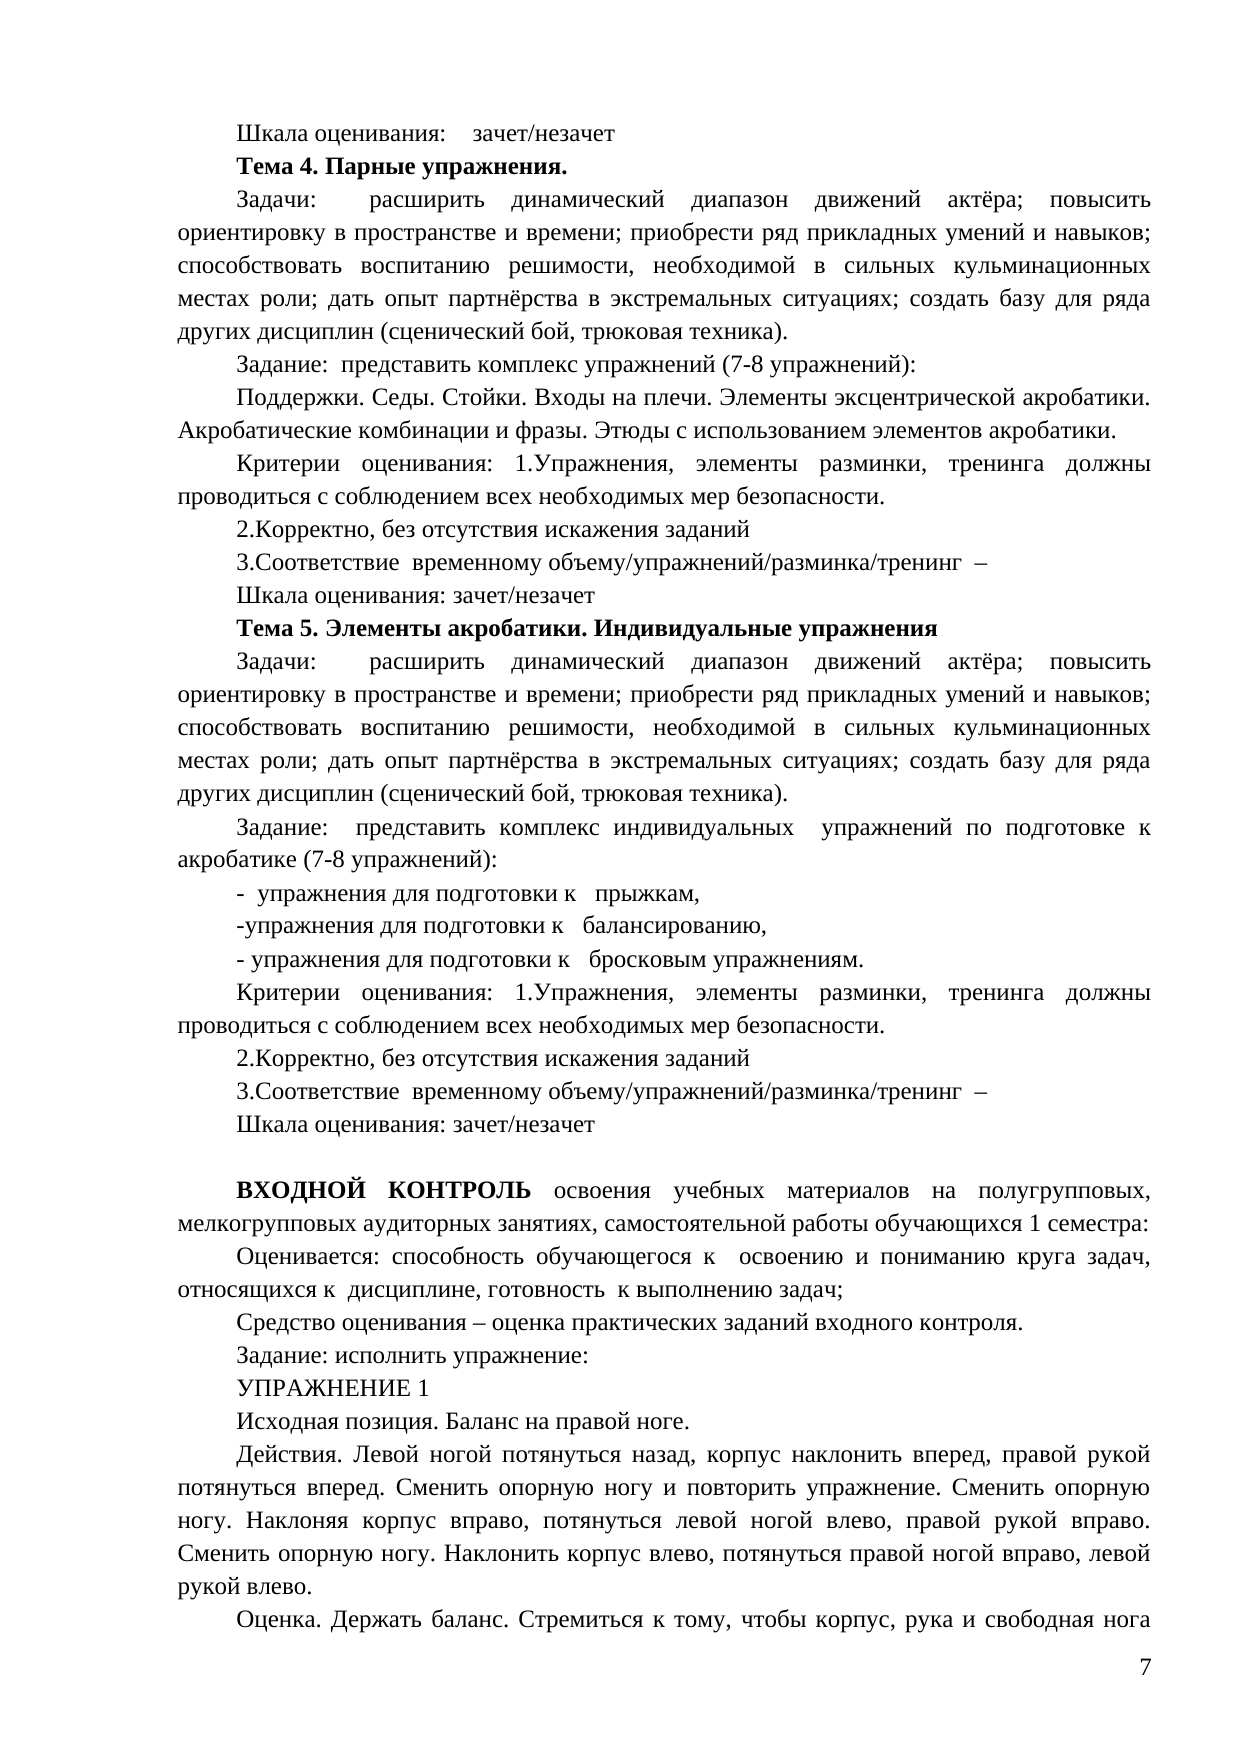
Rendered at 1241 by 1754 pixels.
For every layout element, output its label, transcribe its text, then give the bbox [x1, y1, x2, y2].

text 2.Корректно, без отсутствия искажения заданий [177, 1043, 1152, 1071]
text Задачи: расширить динамический диапазон движений актёра; повысить ориентировку в пространстве и времени; приобрести ряд прикладных умений и навыков; способствовать воспитанию решимости, необходимой в сильных кульминационных местах роли; дать опыт партнёрства в экстремальных ситуациях; создать базу для ряда других дисциплин (сценический бой, трюковая техника). [177, 184, 1152, 345]
text -упражнения для подготовки к балансированию, [177, 911, 1152, 939]
text Исходная позиция. Баланс на правой ноге. [177, 1406, 1152, 1435]
text Оценивается: способность обучающегося к освоению и пониманию круга задач, относящихся к дисциплине, готовность к выполнению задач; [177, 1241, 1152, 1303]
text Задание: представить комплекс упражнений (7-8 упражнений): [177, 349, 1152, 378]
text Критерии оценивания: 1.Упражнения, элементы разминки, тренинга должны проводиться с соблюдением всех необходимых мер безопасности. [177, 448, 1152, 510]
text Задачи: расширить динамический диапазон движений актёра; повысить ориентировку в пространстве и времени; приобрести ряд прикладных умений и навыков; способствовать воспитанию решимости, необходимой в сильных кульминационных местах роли; дать опыт партнёрства в экстремальных ситуациях; создать базу для ряда других дисциплин (сценический бой, трюковая техника). [177, 646, 1152, 807]
text Критерии оценивания: 1.Упражнения, элементы разминки, тренинга должны проводиться с соблюдением всех необходимых мер безопасности. [177, 977, 1152, 1038]
text Шкала оценивания: зачет/незачет [177, 1109, 1152, 1137]
text Тема 4. Парные упражнения. [177, 151, 1152, 180]
text - упражнения для подготовки к бросковым упражнениям. [177, 944, 1152, 972]
text 2.Корректно, без отсутствия искажения заданий [177, 514, 1152, 543]
text 3.Соответствие временному объему/упражнений/разминка/тренинг – [177, 547, 1152, 576]
text - упражнения для подготовки к прыжкам, [177, 878, 1152, 906]
text Шкала оценивания: зачет/незачет [177, 118, 1152, 147]
text Средство оценивания – оценка практических заданий входного контроля. [177, 1307, 1152, 1336]
text Задание: представить комплекс индивидуальных упражнений по подготовке к акробатике (7-8 упражнений): [177, 812, 1152, 873]
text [177, 1604, 1152, 1633]
text УПРАЖНЕНИЕ 1 [177, 1373, 1152, 1402]
text Шкала оценивания: зачет/незачет [177, 580, 1152, 609]
text Поддержки. Седы. Стойки. Входы на плечи. Элементы эксцентрической акробатики. Акробатические комбинации и фразы. Этюды с использованием элементов акробатики. [177, 382, 1152, 444]
text ВХОДНОЙ КОНТРОЛЬ освоения учебных материалов на полугрупповых, мелкогрупповых аудиторных занятиях, самостоятельной работы обучающихся 1 семестра: [177, 1175, 1152, 1237]
text Действия. Левой ногой потянуться назад, корпус наклонить вперед, правой рукой потянуться вперед. Сменить опорную ногу и повторить упражнение. Сменить опорную ногу. Наклоняя корпус вправо, потянуться левой ногой влево, правой рукой вправо. Сменить опорную ногу. Наклонить корпус влево, потянуться правой ногой вправо, левой рукой влево. [177, 1439, 1152, 1600]
text Задание: исполнить упражнение: [177, 1340, 1152, 1369]
text 3.Соответствие временному объему/упражнений/разминка/тренинг – [177, 1076, 1152, 1104]
text Тема 5. Элементы акробатики. Индивидуальные упражнения [177, 613, 1152, 642]
